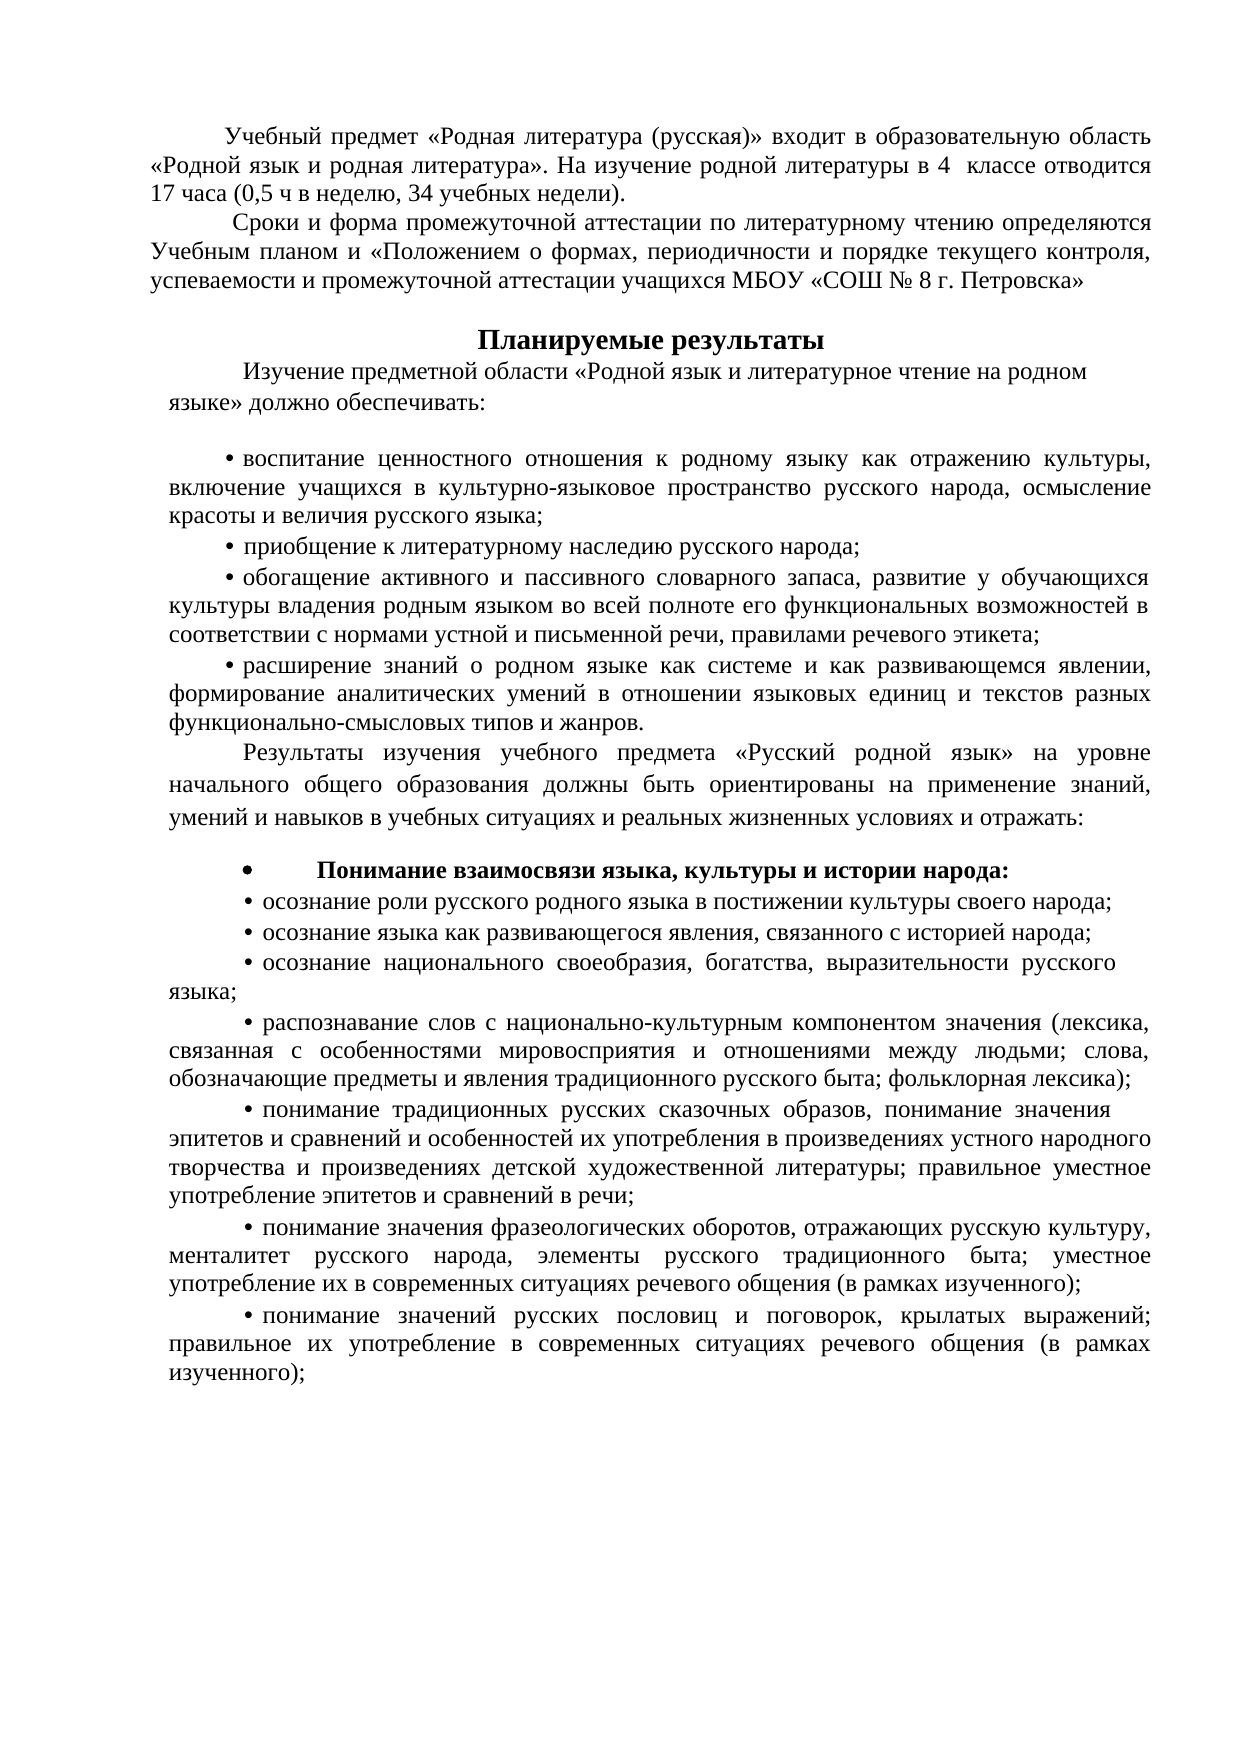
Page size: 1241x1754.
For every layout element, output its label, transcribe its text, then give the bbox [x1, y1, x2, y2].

list распознавание слов с национально-культурным компонентом значения (лексика, связанная с особенностями мировосприятия и отношениями между людьми; слова, обозначающие предметы и явления традиционного русского быта; фольклорная лексика); [169, 1008, 1150, 1092]
list понимание значения фразеологических оборотов, отражающих русскую культуру, менталитет русского народа, элементы русского традиционного быта; уместное употребление их в современных ситуациях речевого общения (в рамках изученного); [169, 1212, 1152, 1297]
list приобщение к литературному наследию русского народа; [225, 531, 1152, 560]
list понимание значений русских пословиц и поговорок, крылатых выражений; правильное их употребление в современных ситуациях речевого общения (в рамках изученного); [169, 1301, 1152, 1385]
list воспитание ценностного отношения к родному языку как отражению культуры, включение учащихся в культурно-языковое пространство русского народа, осмысление красоты и величия русского языка; [169, 444, 1152, 529]
text Планируемые результаты [150, 322, 1152, 356]
list обогащение активного и пассивного словарного запаса, развитие у обучающихся культуры владения родным языком во всей полноте его функциональных возможностей в соответствии с нормами устной и письменной речи, правилами речевого этикета; [169, 563, 1150, 647]
text Результаты изучения учебного предмета «Русский родной язык» на уровне начального общего образования должны быть ориентированы на применение знаний, умений и навыков в учебных ситуациях и реальных жизненных условиях и отражать: [169, 737, 1152, 831]
list Понимание взаимосвязи языка, культуры и истории народа: [243, 855, 1152, 884]
list осознание национального своеобразия, богатства, выразительности русского [244, 947, 1152, 976]
list осознание языка как развивающегося явления, связанного с историей народа; [244, 917, 1152, 946]
list понимание традиционных русских сказочных образов, понимание значения [244, 1094, 1152, 1123]
text языка; [169, 976, 1152, 1004]
text Сроки и форма промежуточной аттестации по литературному чтению определяются Учебным планом и «Положением о формах, периодичности и порядке текущего контроля, успеваемости и промежуточной аттестации учащихся МБОУ «СОШ № . Петровска» [150, 207, 1152, 293]
text Изучение предметной области «Родной язык и литературное чтение на родном языке» должно обеспечивать: [169, 356, 1152, 416]
text Учебный предмет «Родная литература (русская)» входит в образовательную область «Родной язык и родная литература». На изучение родной литературы в 4 классе отводится 17 часа (0,5 ч в неделю, 34 учебных недели). [150, 121, 1152, 207]
text эпитетов и сравнений и особенностей их употребления в произведениях устного народного творчества и произведениях детской художественной литературы; правильное уместное употребление эпитетов и сравнений в речи; [169, 1124, 1152, 1209]
list расширение знаний о родном языке как системе и как развивающемся явлении, формирование аналитических умений в отношении языковых единиц и текстов разных функционально-смысловых типов и жанров. [169, 651, 1152, 736]
list осознание роли русского родного языка в постижении культуры своего народа; [244, 886, 1152, 915]
